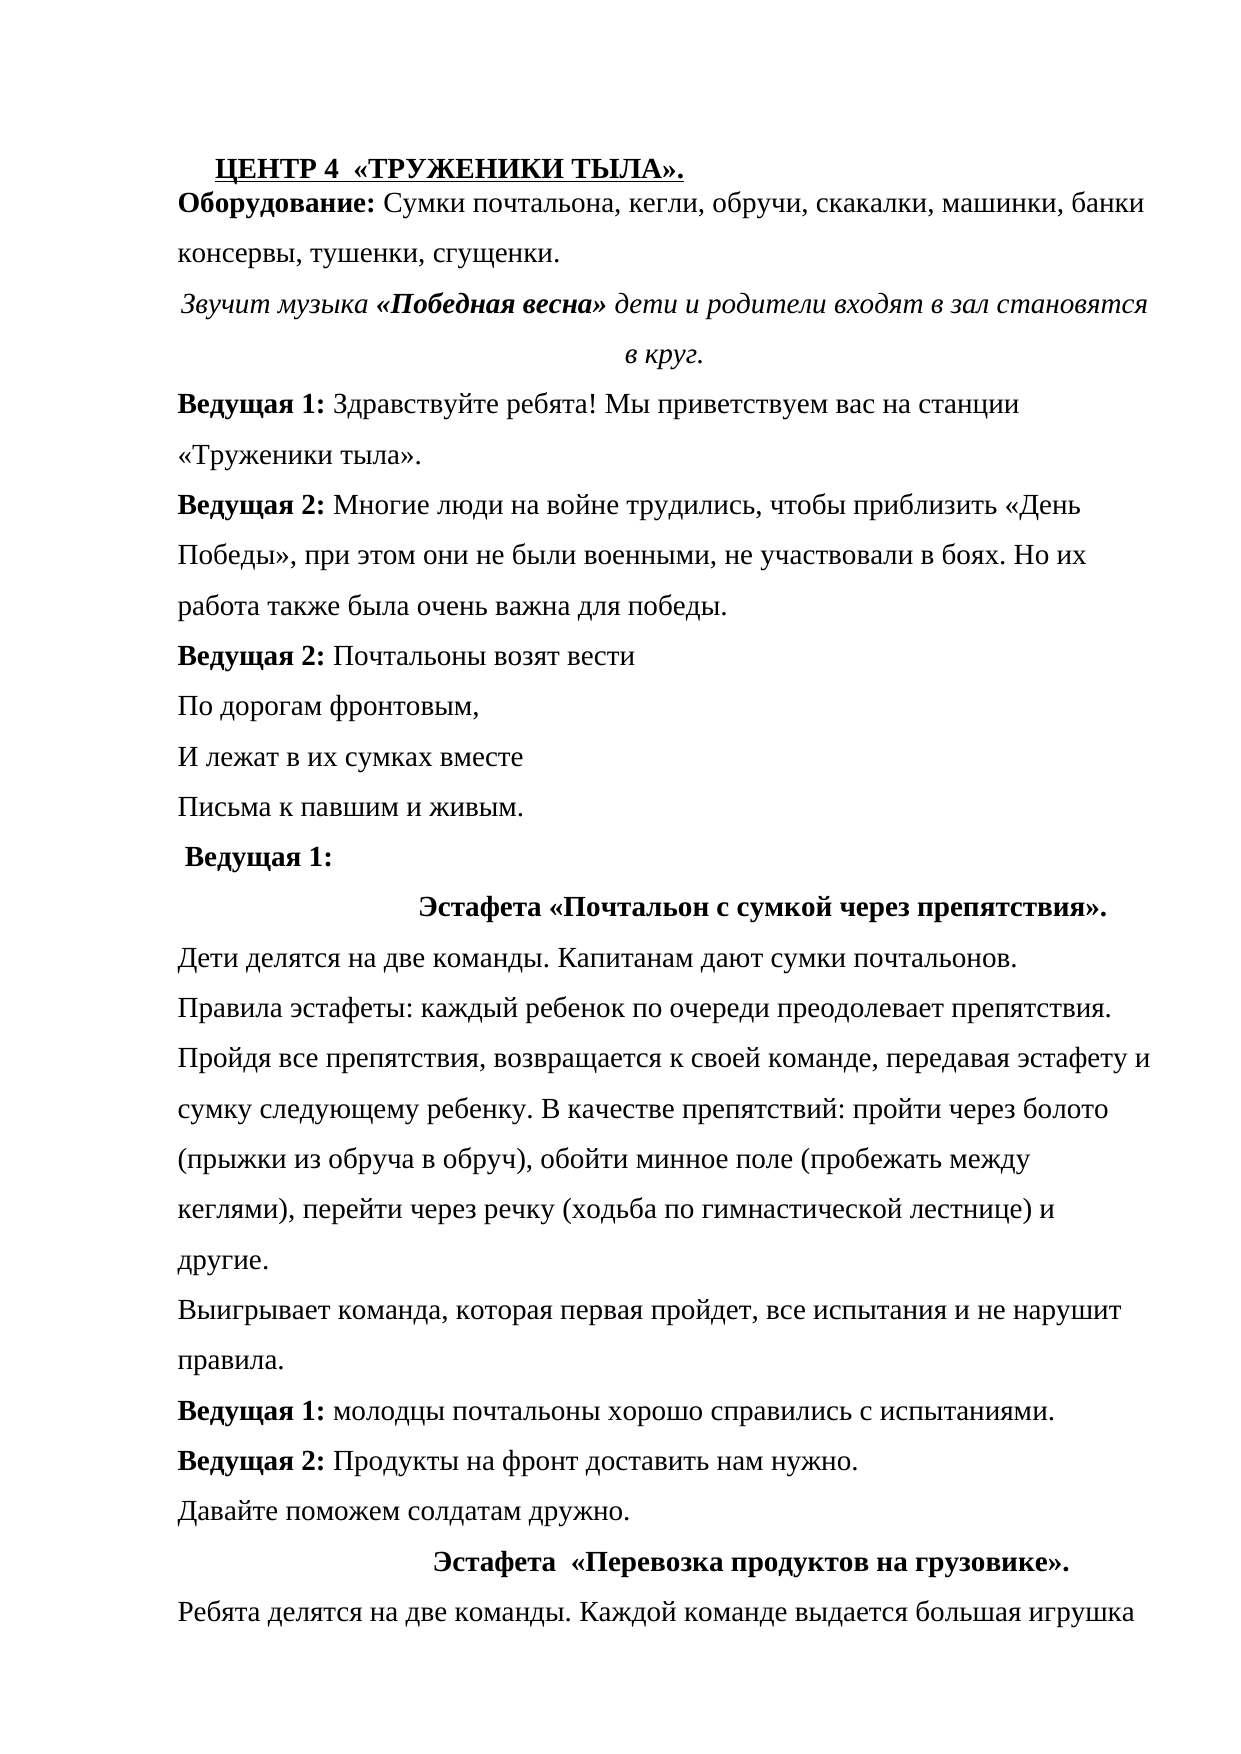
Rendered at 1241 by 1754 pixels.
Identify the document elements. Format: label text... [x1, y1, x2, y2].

text ЦЕНТР 4 «ТРУЖЕНИКИ ТЫЛА». [177, 152, 1152, 185]
text Ведущая 2: Многие люди на войне трудились, чтобы приблизить «День Победы», при этом они не были военными, не участвовали в боях. Но их работа также была очень важна для победы. Ведущая 2: Почтальоны возят вести По дорогам фронтовым, И лежат в их сумках вместе Письма к павшим и живым. Ведущая 1: [177, 487, 1152, 873]
text Оборудование: Сумки почтальона, кегли, обручи, скакалки, машинки, банки консервы, тушенки, сгущенки. [177, 185, 1152, 269]
text Ведущая 1: Здравствуйте ребята! Мы приветствуем вас на станции «Труженики тыла». [177, 386, 1152, 470]
text Звучит музыка «Победная весна» дети и родители входят в зал становятся в круг. [177, 286, 1152, 370]
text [177, 889, 1152, 1627]
